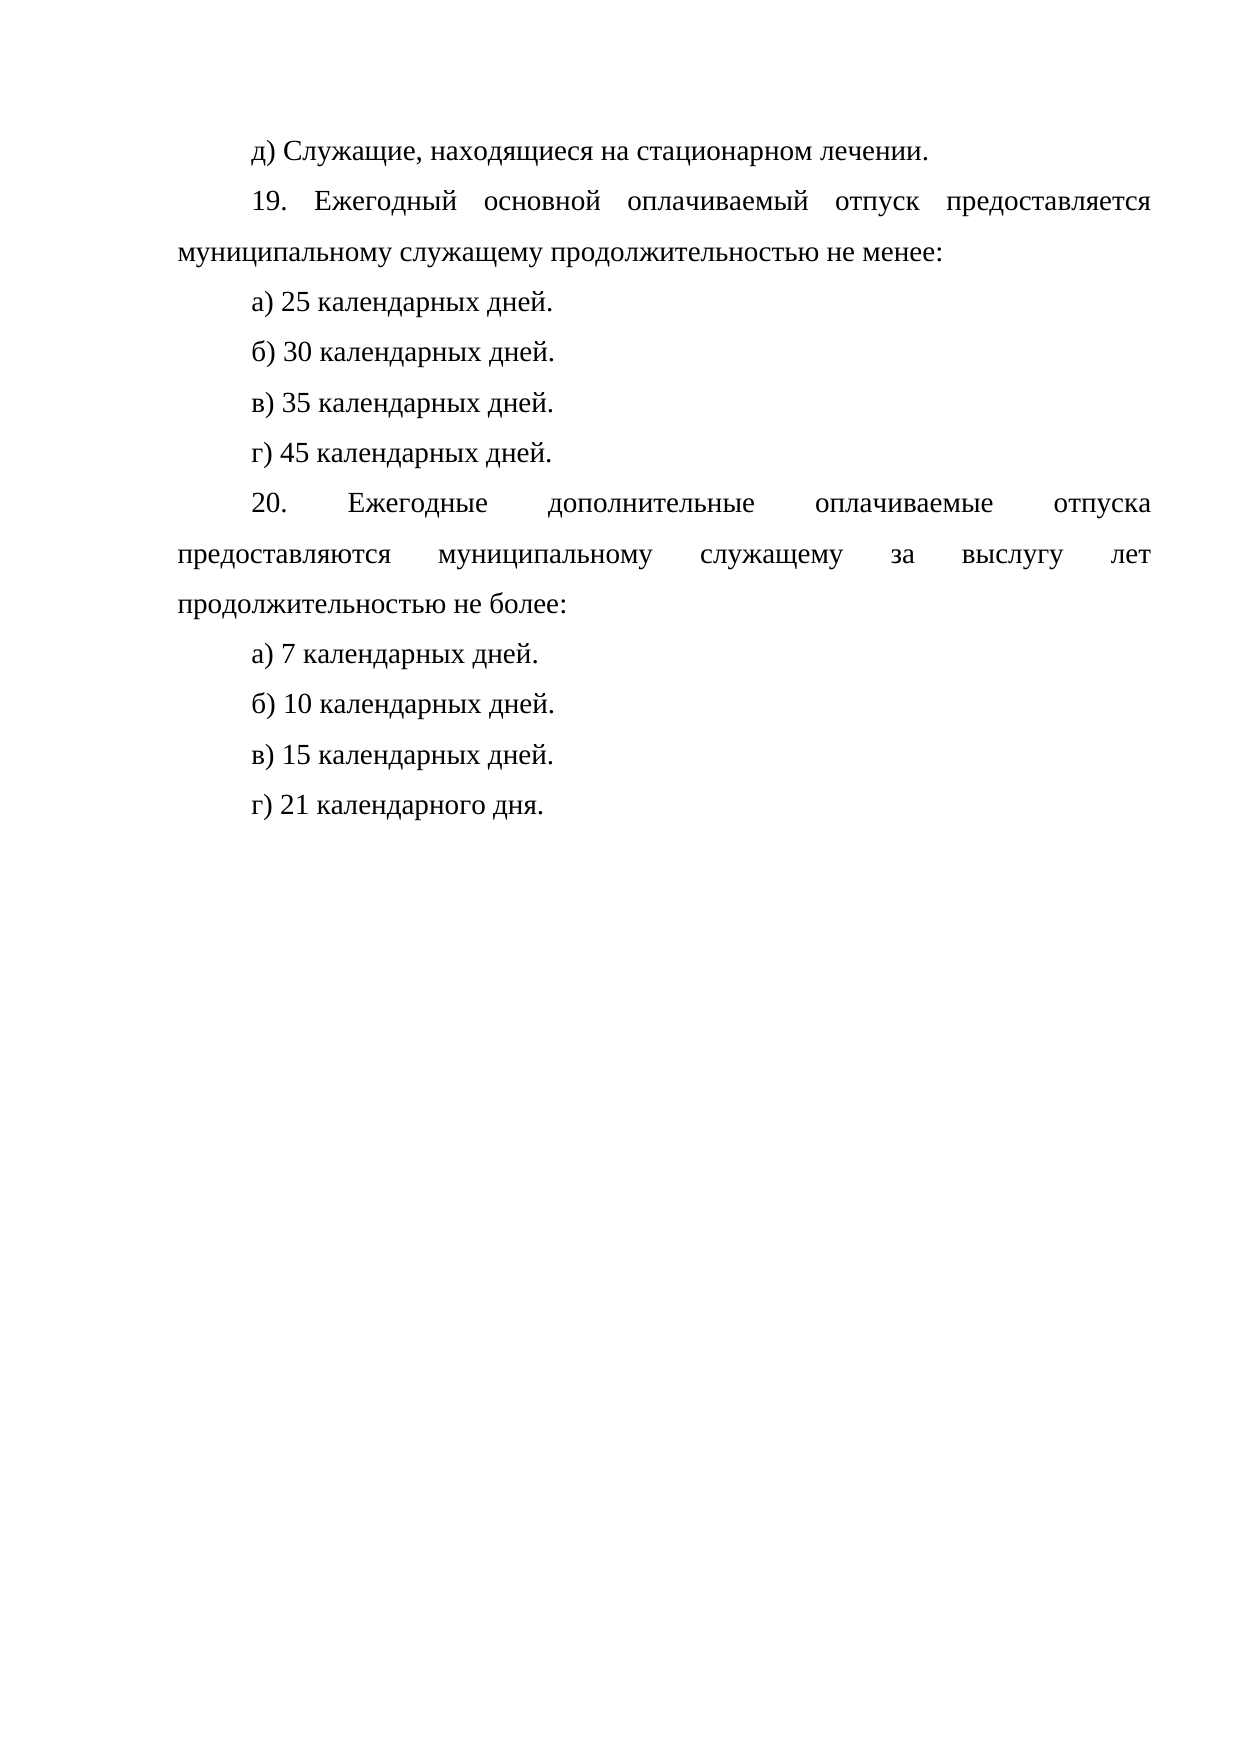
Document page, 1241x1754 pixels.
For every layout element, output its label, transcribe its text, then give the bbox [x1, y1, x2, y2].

text в) 15 календарных дней. [177, 737, 1152, 771]
text 19. Ежегодный основной оплачиваемый отпуск предоставляется муниципальному служащему продолжительностью не менее: [177, 183, 1152, 267]
text 20. Ежегодные дополнительные оплачиваемые отпуска предоставляются муниципальному служащему за выслугу лет продолжительностью не более: [177, 485, 1152, 619]
text г) 21 календарного дня. [177, 787, 1152, 821]
text д) Служащие, находящиеся на стационарном лечении. [177, 133, 1152, 167]
text а) 7 календарных дней. [177, 636, 1152, 670]
text б) 10 календарных дней. [177, 687, 1152, 720]
text а) 25 календарных дней. [177, 284, 1152, 318]
text б) 30 календарных дней. [177, 334, 1152, 368]
text в) 35 календарных дней. [177, 385, 1152, 418]
text г) 45 календарных дней. [177, 435, 1152, 469]
